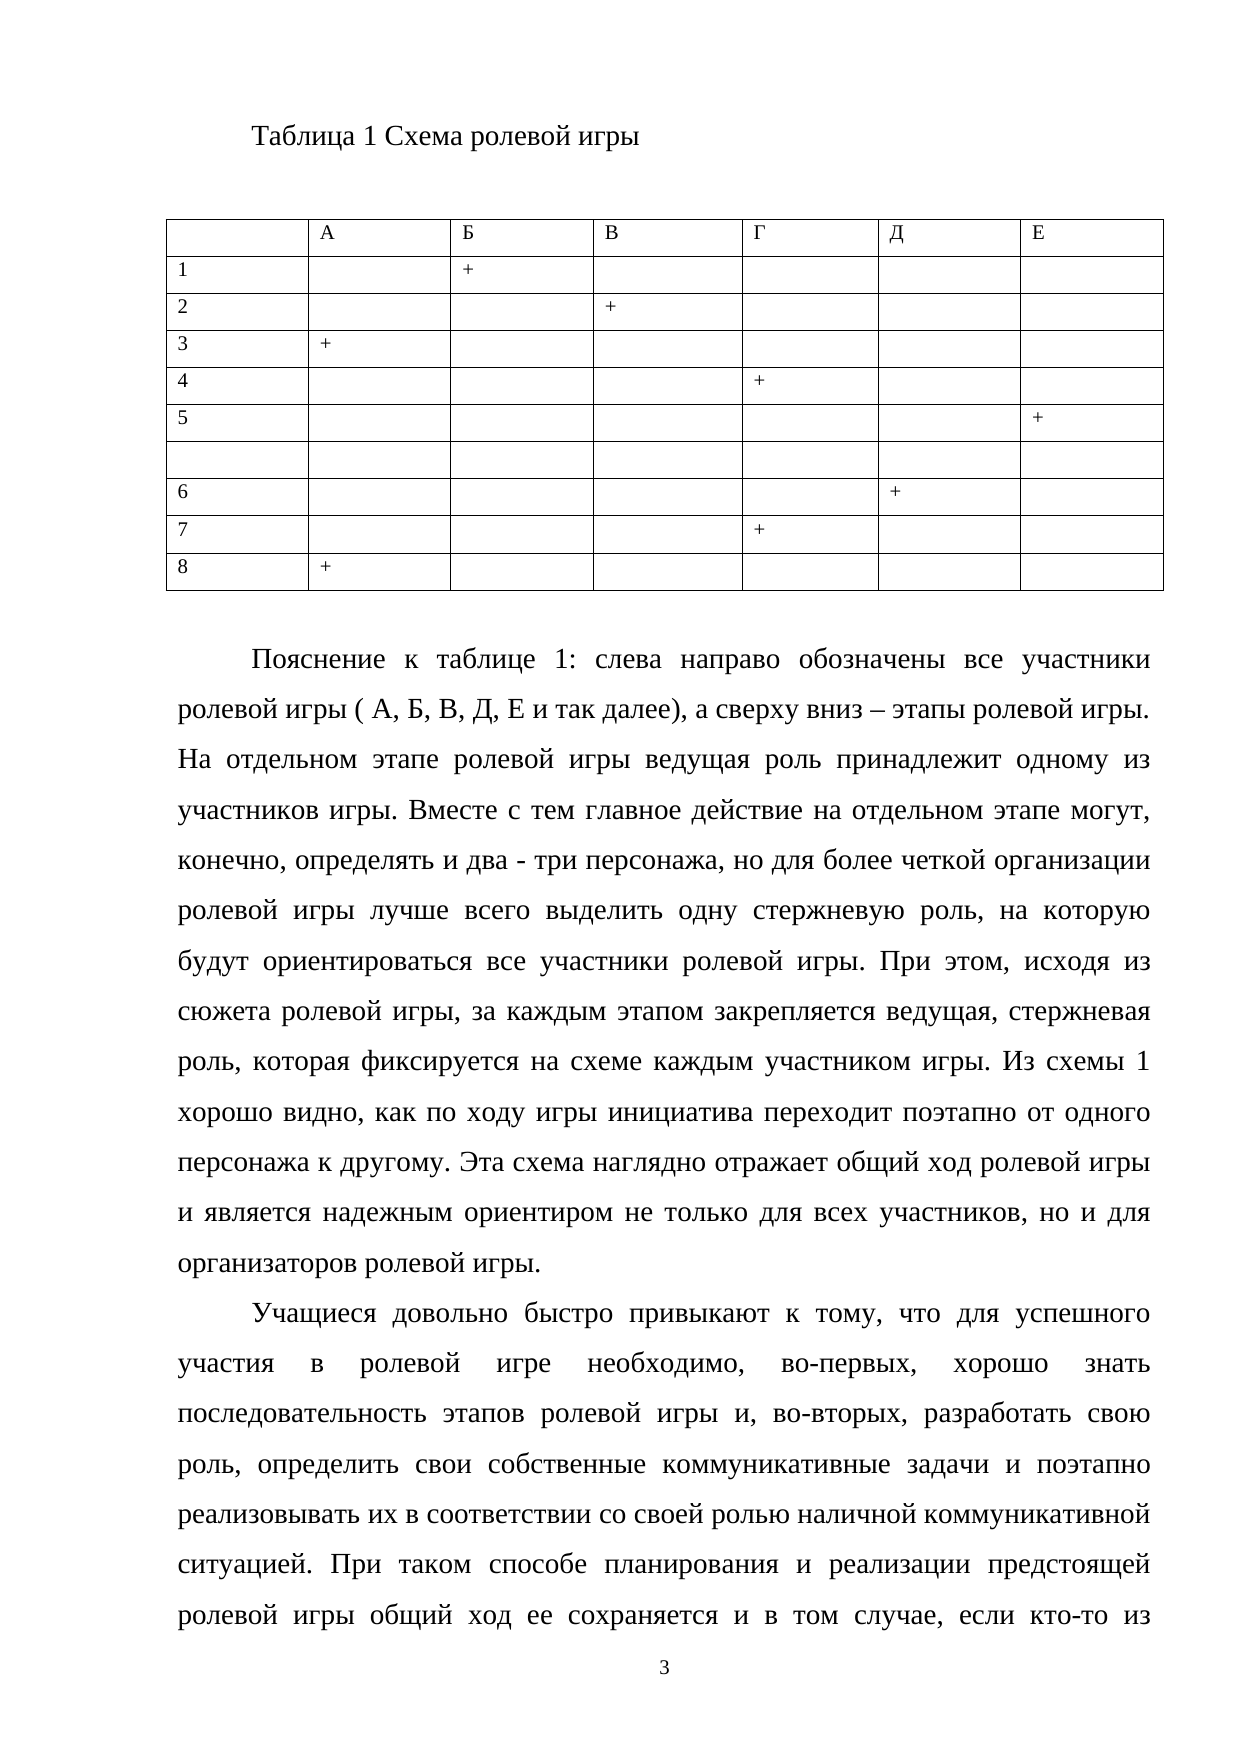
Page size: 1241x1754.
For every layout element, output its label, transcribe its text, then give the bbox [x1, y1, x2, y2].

table_cell [451, 479, 593, 515]
table_cell [451, 442, 593, 478]
table_cell [1021, 331, 1163, 367]
table_header Д [879, 220, 1020, 256]
table_cell [167, 442, 308, 478]
table_cell [743, 442, 878, 478]
table_cell [594, 442, 742, 478]
table_cell + [743, 368, 878, 404]
table_cell 2 [167, 294, 308, 330]
table_cell [743, 294, 878, 330]
table_cell [594, 405, 742, 441]
table_cell [743, 257, 878, 293]
text Таблица 1 Схема ролевой игры [177, 118, 1152, 152]
table_header Б [451, 220, 593, 256]
table_cell [879, 442, 1020, 478]
table_cell [309, 405, 450, 441]
table_cell [743, 405, 878, 441]
table_cell 8 [167, 554, 308, 589]
table_cell + [309, 554, 450, 589]
table_header [167, 220, 308, 256]
table_cell 7 [167, 516, 308, 552]
table_cell + [743, 516, 878, 552]
table_header А [309, 220, 450, 256]
text Пояснение к таблице 1: слева направо обозначены все участники ролевой игры ( А, Б, В, Д, Е и так далее), а сверху вниз – этапы ролевой игры. На отдельном этапе ролевой игры ведущая роль принадлежит одному из участников игры. Вместе с тем главное действие на отдельном этапе могут, конечно, определять и два - три персонажа, но для более четкой организации ролевой игры лучше всего выделить одну стержневую роль, на которую будут ориентироваться все участники ролевой игры. При этом, исходя из сюжета ролевой игры, за каждым этапом закрепляется ведущая, стержневая роль, которая фиксируется на схеме каждым участником игры. Из схемы 1 хорошо видно, как по ходу игры инициатива переходит поэтапно от одного персонажа к другому. Эта схема наглядно отражает общий ход ролевой игры и является надежным ориентиром не только для всех участников, но и для организаторов ролевой игры. [177, 641, 1152, 1278]
table_cell [594, 331, 742, 367]
table_cell [594, 368, 742, 404]
table_cell [309, 368, 450, 404]
table_cell [594, 479, 742, 515]
table_cell [879, 294, 1020, 330]
table_cell [1021, 554, 1163, 589]
table_cell [451, 294, 593, 330]
table_header В [594, 220, 742, 256]
table_header Г [743, 220, 878, 256]
table_cell [309, 257, 450, 293]
table_cell 1 [167, 257, 308, 293]
table_cell [451, 516, 593, 552]
table_header Е [1021, 220, 1163, 256]
table_cell 3 [167, 331, 308, 367]
table_cell [451, 331, 593, 367]
table_cell + [1021, 405, 1163, 441]
table_cell [1021, 294, 1163, 330]
table_cell [879, 554, 1020, 589]
table_cell + [451, 257, 593, 293]
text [177, 1295, 1152, 1630]
table_cell [594, 516, 742, 552]
table_cell [309, 516, 450, 552]
table_cell [879, 331, 1020, 367]
table_cell [743, 479, 878, 515]
table_cell + [594, 294, 742, 330]
table_cell [1021, 479, 1163, 515]
table_cell + [309, 331, 450, 367]
table_cell 6 [167, 479, 308, 515]
table_cell [1021, 368, 1163, 404]
table_cell [879, 405, 1020, 441]
table_cell [594, 257, 742, 293]
table_cell [309, 294, 450, 330]
table_cell [879, 368, 1020, 404]
table_cell [879, 516, 1020, 552]
table_cell + [879, 479, 1020, 515]
table_cell [309, 442, 450, 478]
table_cell [743, 554, 878, 589]
table_cell [1021, 257, 1163, 293]
table_cell 5 [167, 405, 308, 441]
table_cell [879, 257, 1020, 293]
table_cell [451, 405, 593, 441]
table_cell [309, 479, 450, 515]
table_cell [451, 368, 593, 404]
table_cell [1021, 516, 1163, 552]
table_cell [594, 554, 742, 589]
table_cell [451, 554, 593, 589]
table_cell 4 [167, 368, 308, 404]
table_cell [1021, 442, 1163, 478]
table_cell [743, 331, 878, 367]
